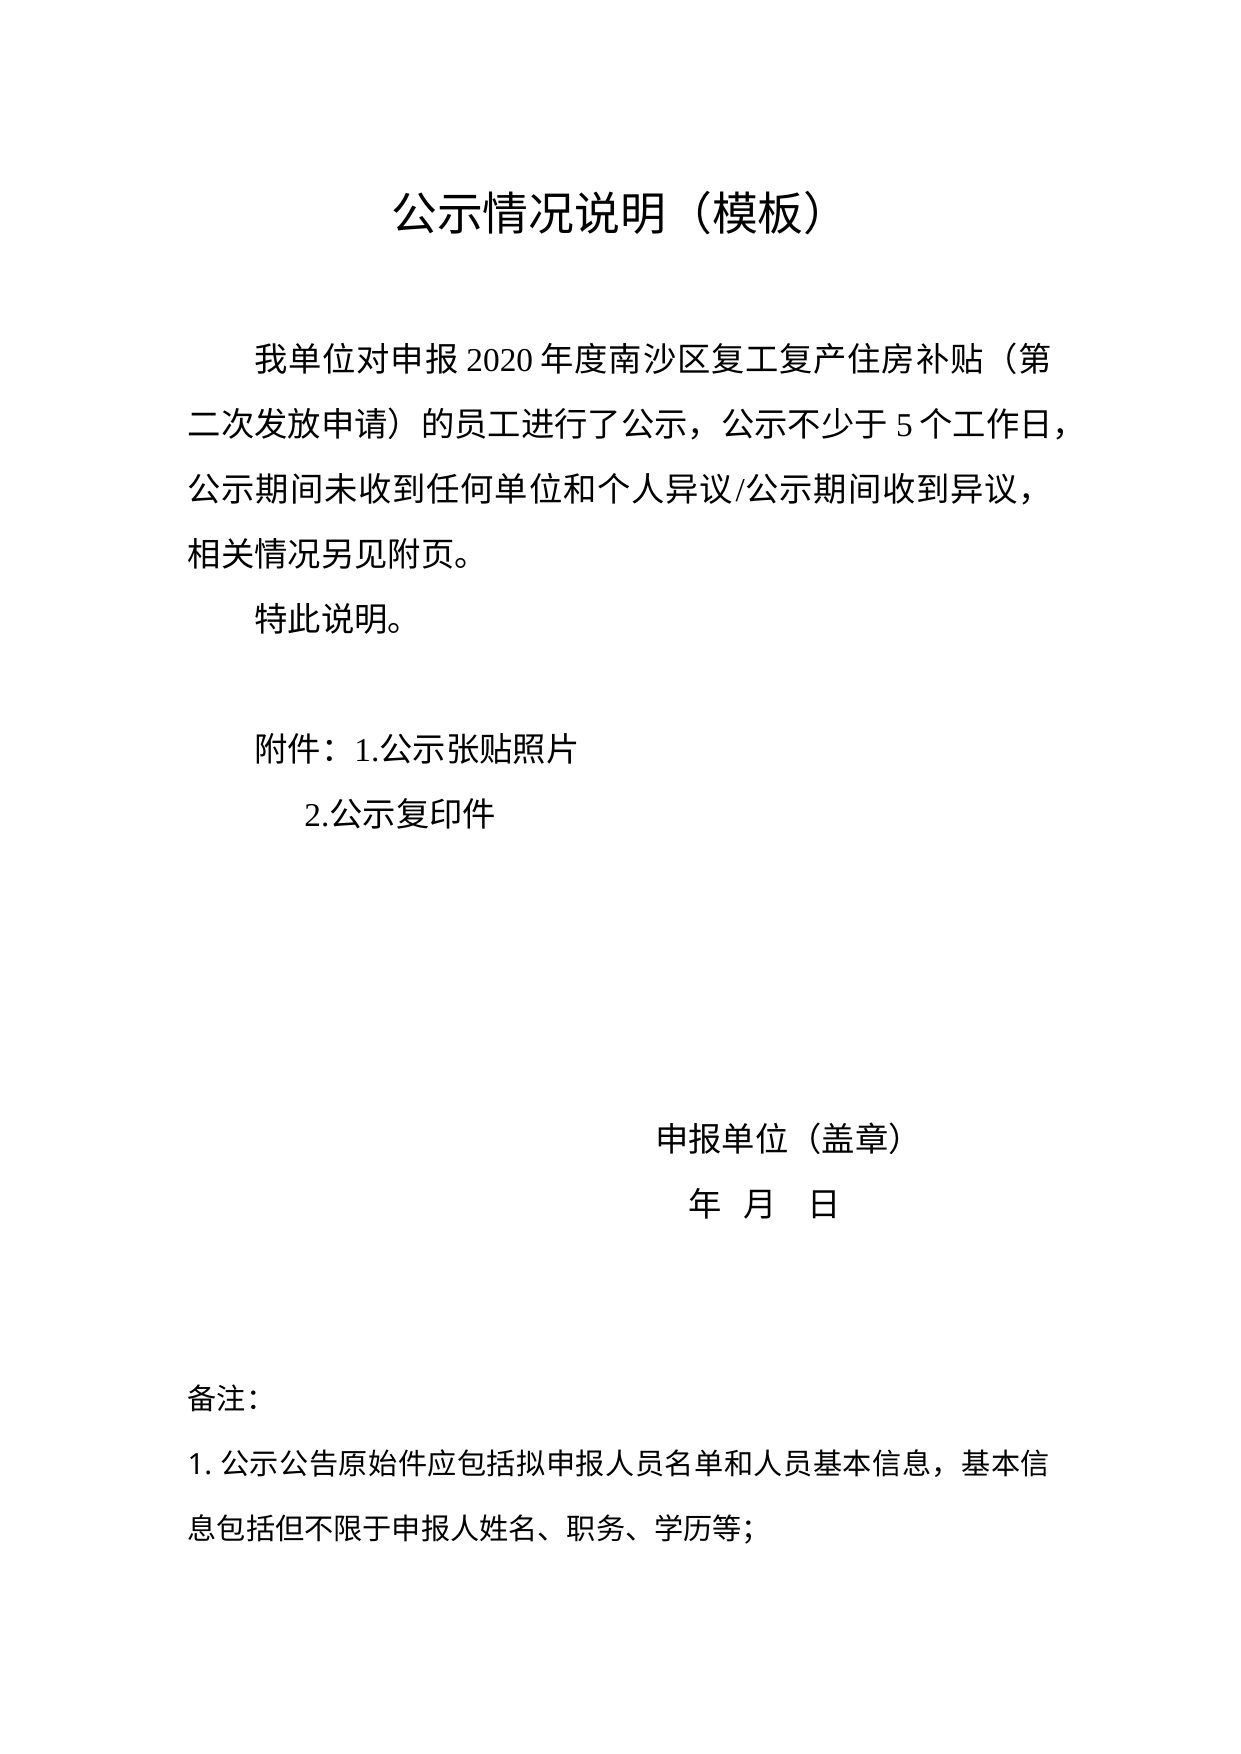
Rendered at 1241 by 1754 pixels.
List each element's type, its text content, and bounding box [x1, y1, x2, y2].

text 年 月 日 [187, 1169, 1053, 1234]
text 我单位对申报2020年度南沙区复工复产住房补贴（第二次发放申请）的员工进行了公示，公示不少于5个工作日，公示期间未收到任何单位和个人异议/公示期间收到异议，相关情况另见附页。 [187, 324, 1053, 584]
text 特此说明。 [187, 584, 1053, 649]
list 公示公告原始件应包括拟申报人员名单和人员基本信息，基本信息包括但不限于申报人姓名、职务、学历等； [187, 1429, 1053, 1559]
text 备注： [187, 1364, 1053, 1429]
text 附件：1.公示张贴照片 [187, 714, 1053, 779]
text 2.公示复印件 [187, 779, 1053, 844]
text 申报单位（盖章） [187, 1104, 1053, 1169]
text 公示情况说明（模板） [187, 162, 1053, 259]
